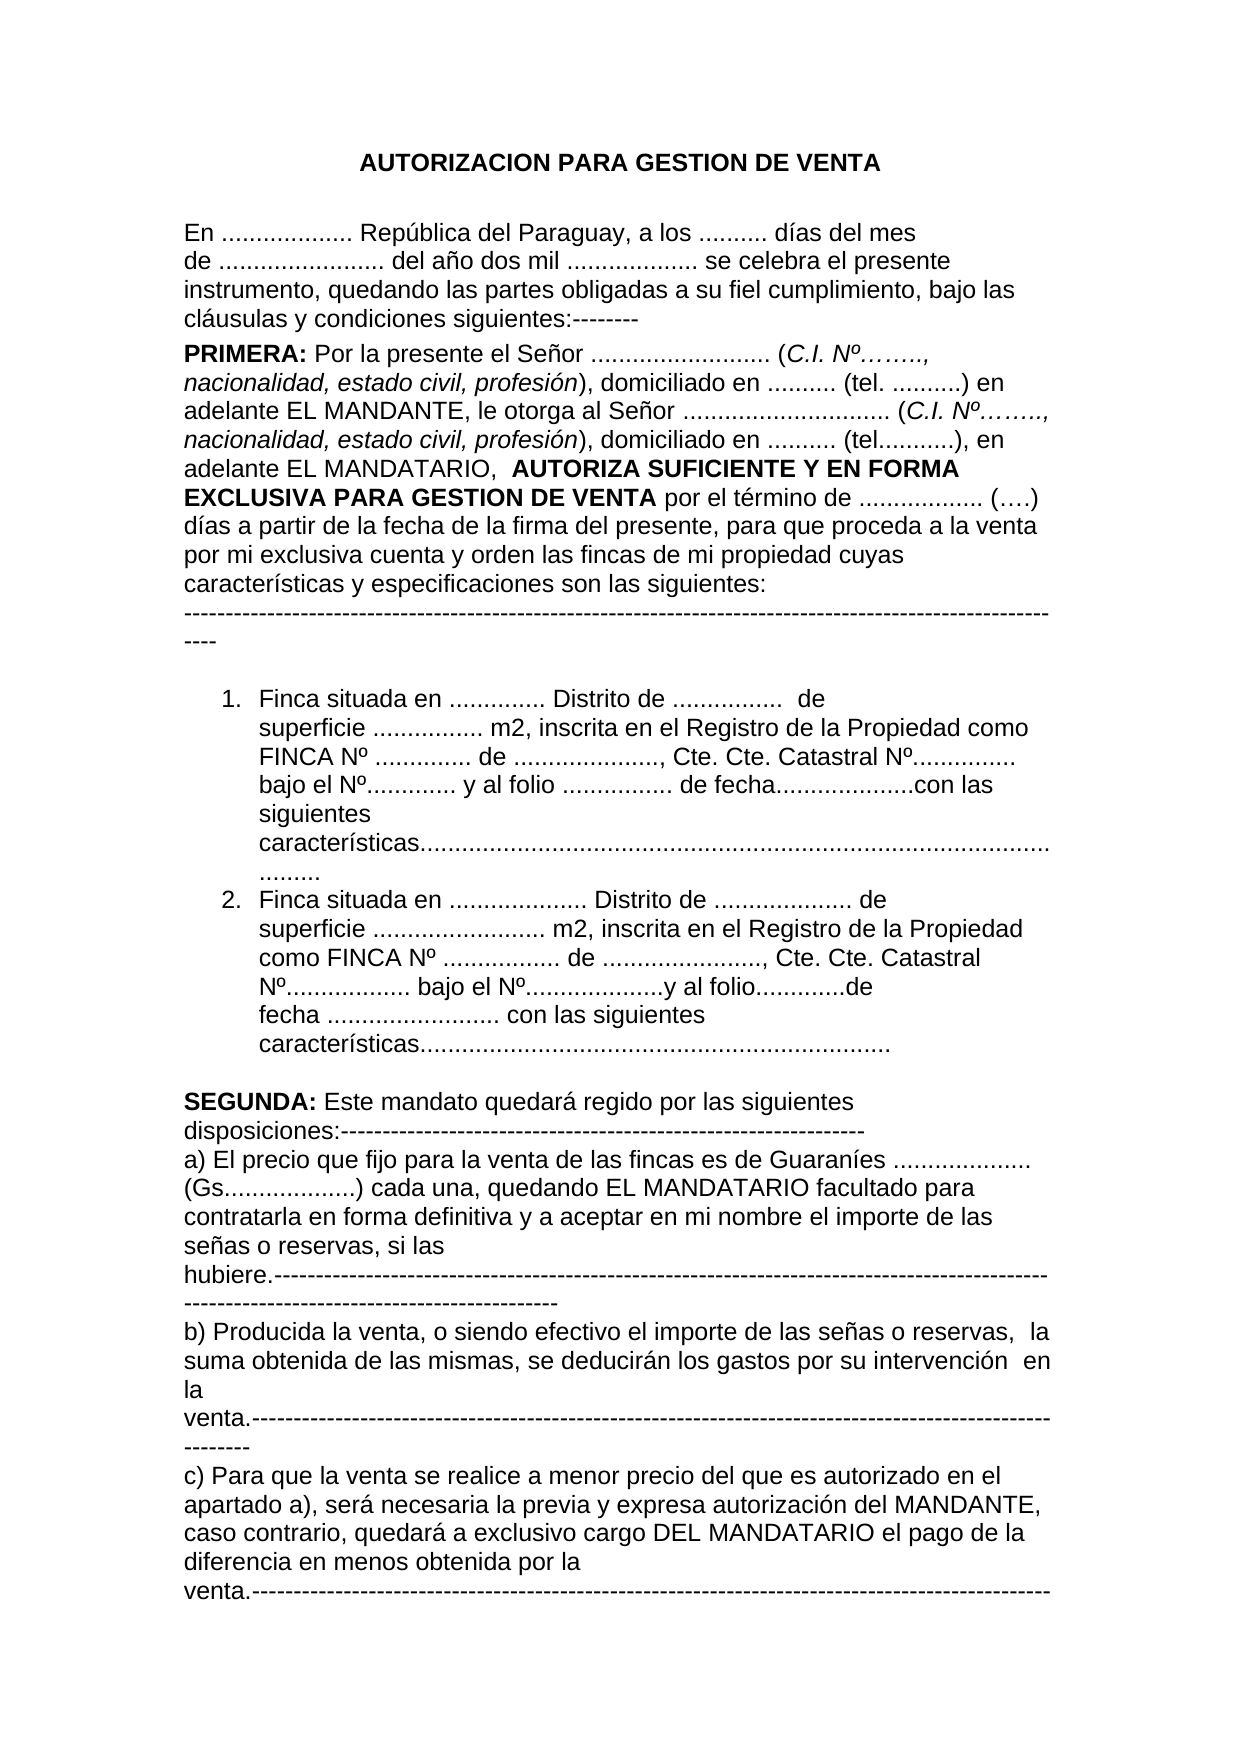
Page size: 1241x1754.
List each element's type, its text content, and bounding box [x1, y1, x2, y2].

table_header AUTORIZACION PARA GESTION DE VENTA [177, 148, 1063, 218]
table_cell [177, 218, 1063, 1605]
